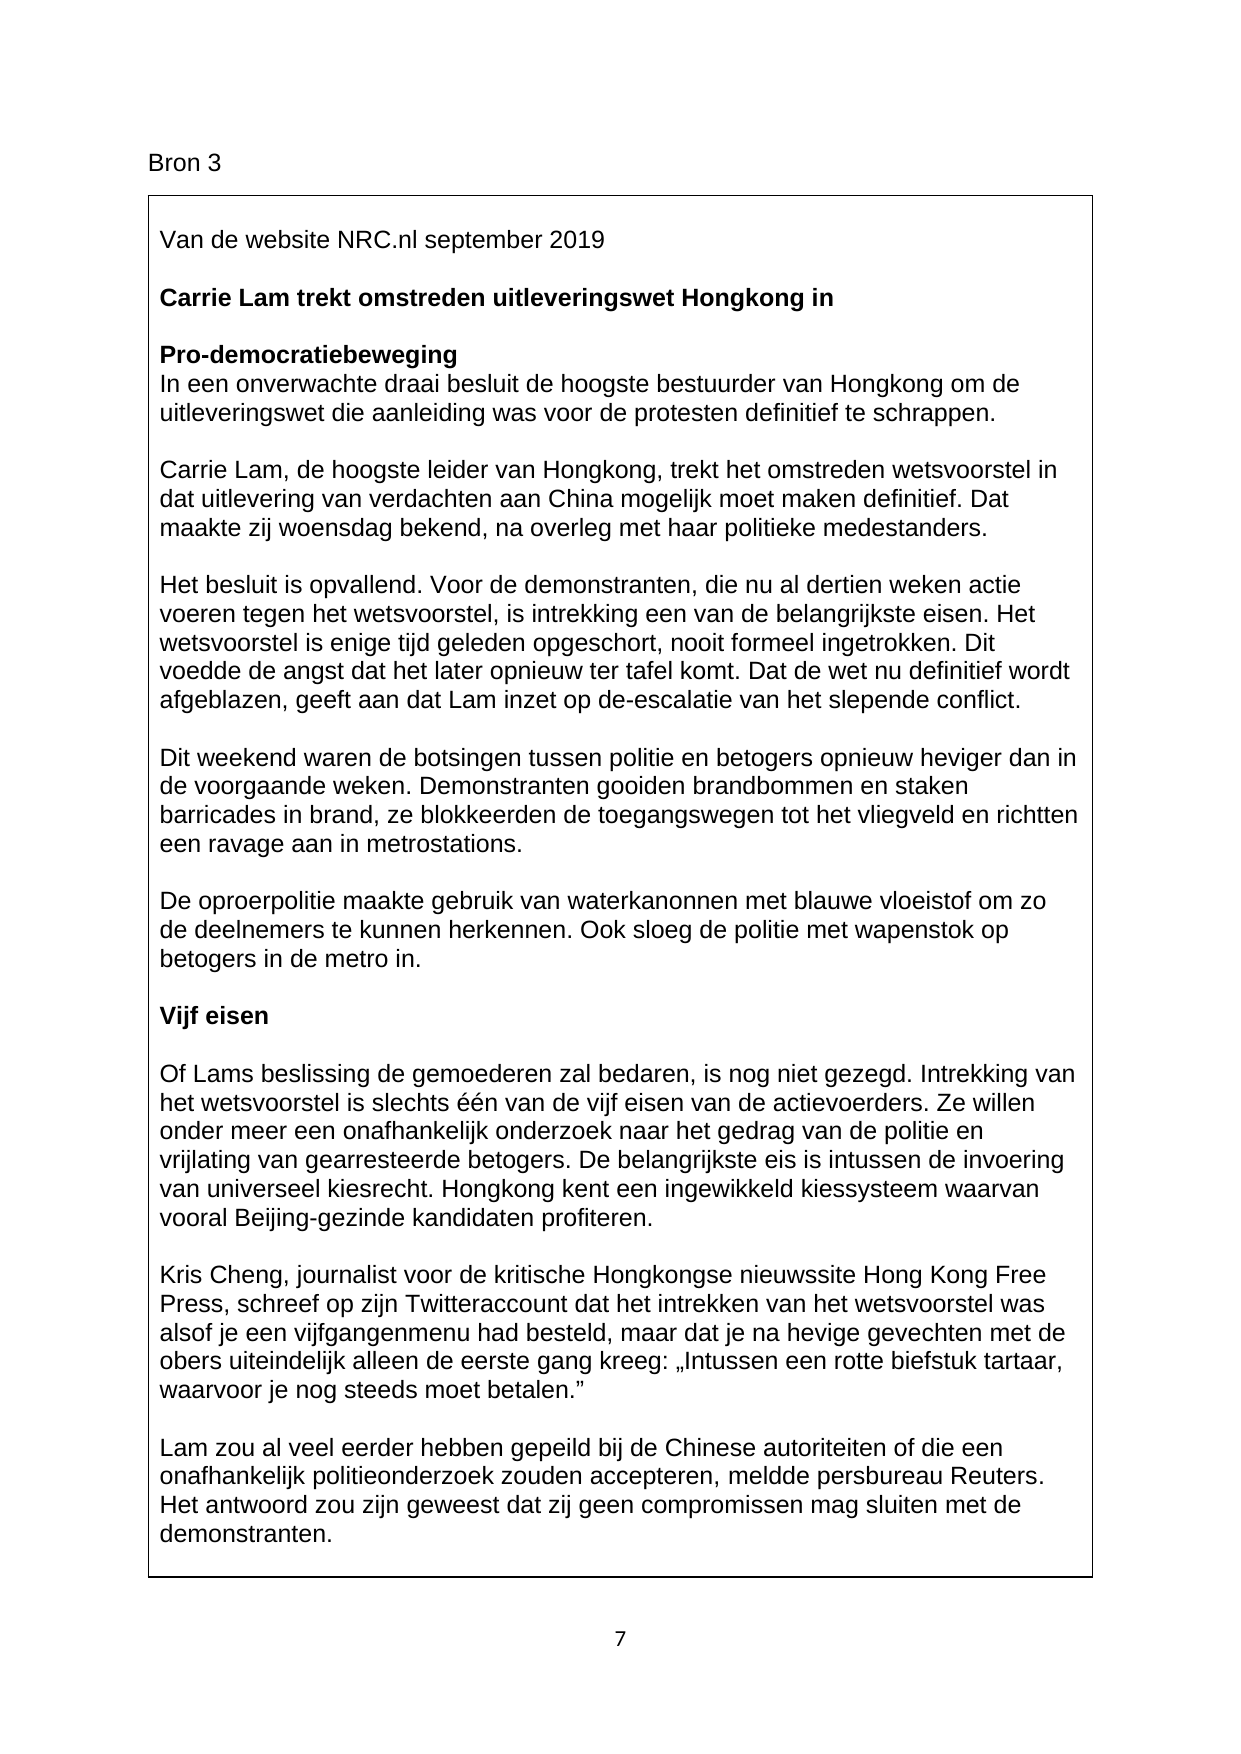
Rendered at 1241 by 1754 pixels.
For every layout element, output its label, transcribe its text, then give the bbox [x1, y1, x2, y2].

table_header Van de website NRC.nl september 2019 Carrie Lam trekt omstreden uitleveringswet Hongkong in Pro-democratiebeweging In een onverwachte draai besluit de hoogste bestuurder van Hongkong om de uitleveringswet die aanleiding was voor de protesten definitief te schrappen. Carrie Lam, de hoogste leider van Hongkong, trekt het omstreden wetsvoorstel in dat uitlevering van verdachten aan China mogelijk moet maken definitief. Dat maakte zij woensdag bekend, na overleg met haar politieke medestanders. Het besluit is opvallend. Voor de demonstranten, die nu al dertien weken actie voeren tegen het wetsvoorstel, is intrekking een van de belangrijkste eisen. Het wetsvoorstel is enige tijd geleden opgeschort, nooit formeel ingetrokken. Dit voedde de angst dat het later opnieuw ter tafel komt. Dat de wet nu definitief wordt afgeblazen, geeft aan dat Lam inzet op de-escalatie van het slepende conflict. Dit weekend waren de botsingen tussen politie en betogers opnieuw heviger dan in de voorgaande weken. Demonstranten gooiden brandbommen en staken barricades in brand, ze blokkeerden de toegangswegen tot het vliegveld en richtten een ravage aan in metrostations. De oproerpolitie maakte gebruik van waterkanonnen met blauwe vloeistof om zo de deelnemers te kunnen herkennen. Ook sloeg de politie met wapenstok op betogers in de metro in. Vijf eisen Of Lams beslissing de gemoederen zal bedaren, is nog niet gezegd. Intrekking van het wetsvoorstel is slechts één van de vijf eisen van de actievoerders. Ze willen onder meer een onafhankelijk onderzoek naar het gedrag van de politie en vrijlating van gearresteerde betogers. De belangrijkste eis is intussen de invoering van universeel kiesrecht. Hongkong kent een ingewikkeld kiessysteem waarvan vooral Beijing-gezinde kandidaten profiteren. Kris Cheng, journalist voor de kritische Hongkongse nieuwssite Hong Kong Free Press, schreef op zijn Twitteraccount dat het intrekken van het wetsvoorstel was alsof je een vijfgangenmenu had besteld, maar dat je na hevige gevechten met de obers uiteindelijk alleen de eerste gang kreeg: „Intussen een rotte biefstuk tartaar, waarvoor je nog steeds moet betalen.” Lam zou al veel eerder hebben gepeild bij de Chinese autoriteiten of die een onafhankelijk politieonderzoek zouden accepteren, meldde persbureau Reuters. Het antwoord zou zijn geweest dat zij geen compromissen mag sluiten met de demonstranten. [149, 196, 1092, 1576]
text Bron 3 [148, 148, 1093, 176]
